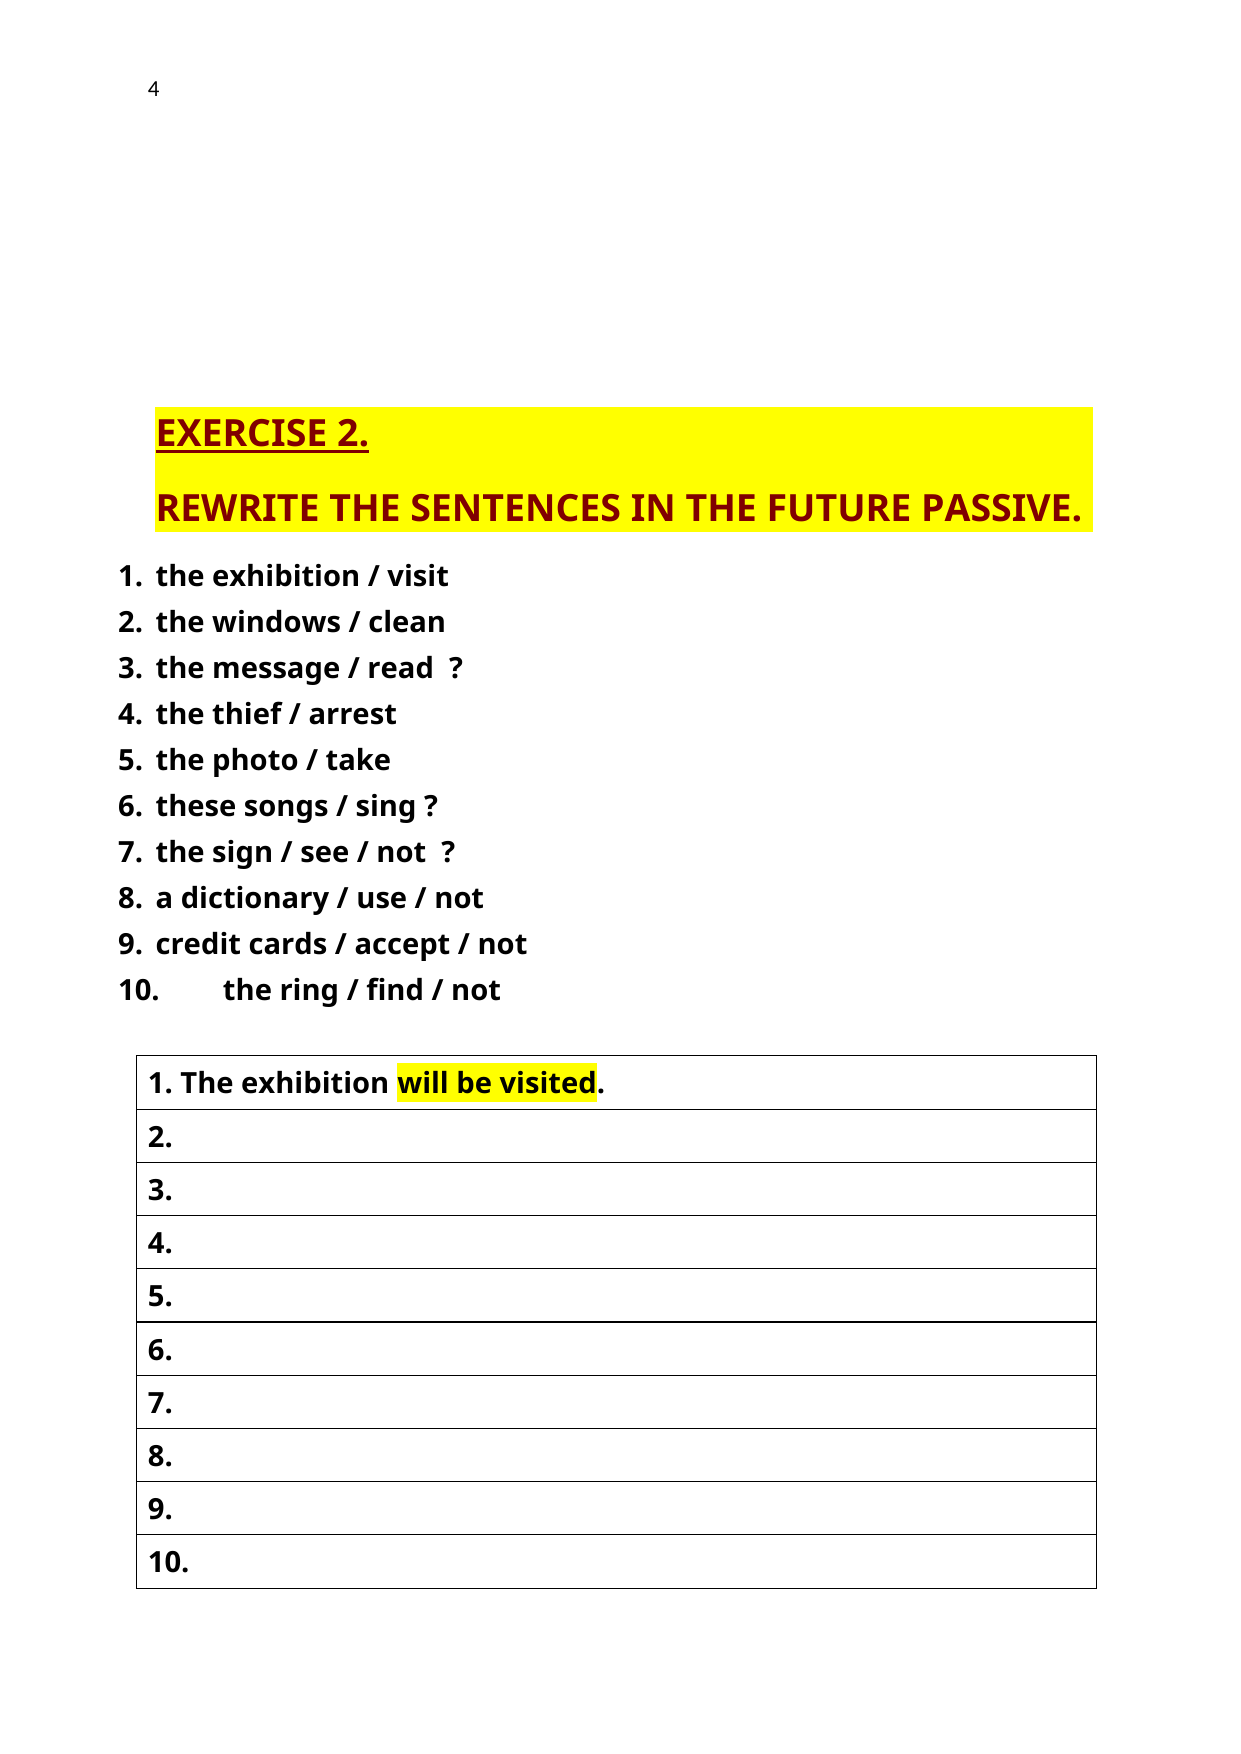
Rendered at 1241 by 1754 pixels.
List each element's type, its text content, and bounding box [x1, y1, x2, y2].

text EXERCISE 2. [155, 407, 1093, 458]
list a dictionary / use / not [118, 877, 1093, 917]
list credit cards / accept / not [118, 923, 1093, 963]
list the photo / take [118, 739, 1093, 779]
table_cell 3. [137, 1163, 1096, 1215]
table_cell 7. [137, 1376, 1096, 1428]
list the message / read ? [118, 647, 1093, 687]
table_cell 10. [137, 1535, 1096, 1588]
list the exhibition / visit [118, 556, 1093, 595]
table_cell 4. [137, 1216, 1096, 1268]
list the ring / find / not [118, 969, 1093, 1009]
table_cell 9. [137, 1482, 1096, 1534]
list the sign / see / not ? [118, 831, 1093, 871]
list these songs / sing ? [118, 785, 1093, 825]
text REWRITE THE SENTENCES IN THE FUTURE PASSIVE. [155, 481, 1093, 532]
table_cell 8. [137, 1429, 1096, 1481]
table_cell 6. [137, 1323, 1096, 1375]
list the windows / clean [118, 602, 1093, 641]
table_cell 2. [137, 1110, 1096, 1162]
table_header 1. The exhibition will be visited. [137, 1056, 1096, 1108]
list the thief / arrest [118, 693, 1093, 733]
table_cell 5. [137, 1269, 1096, 1321]
